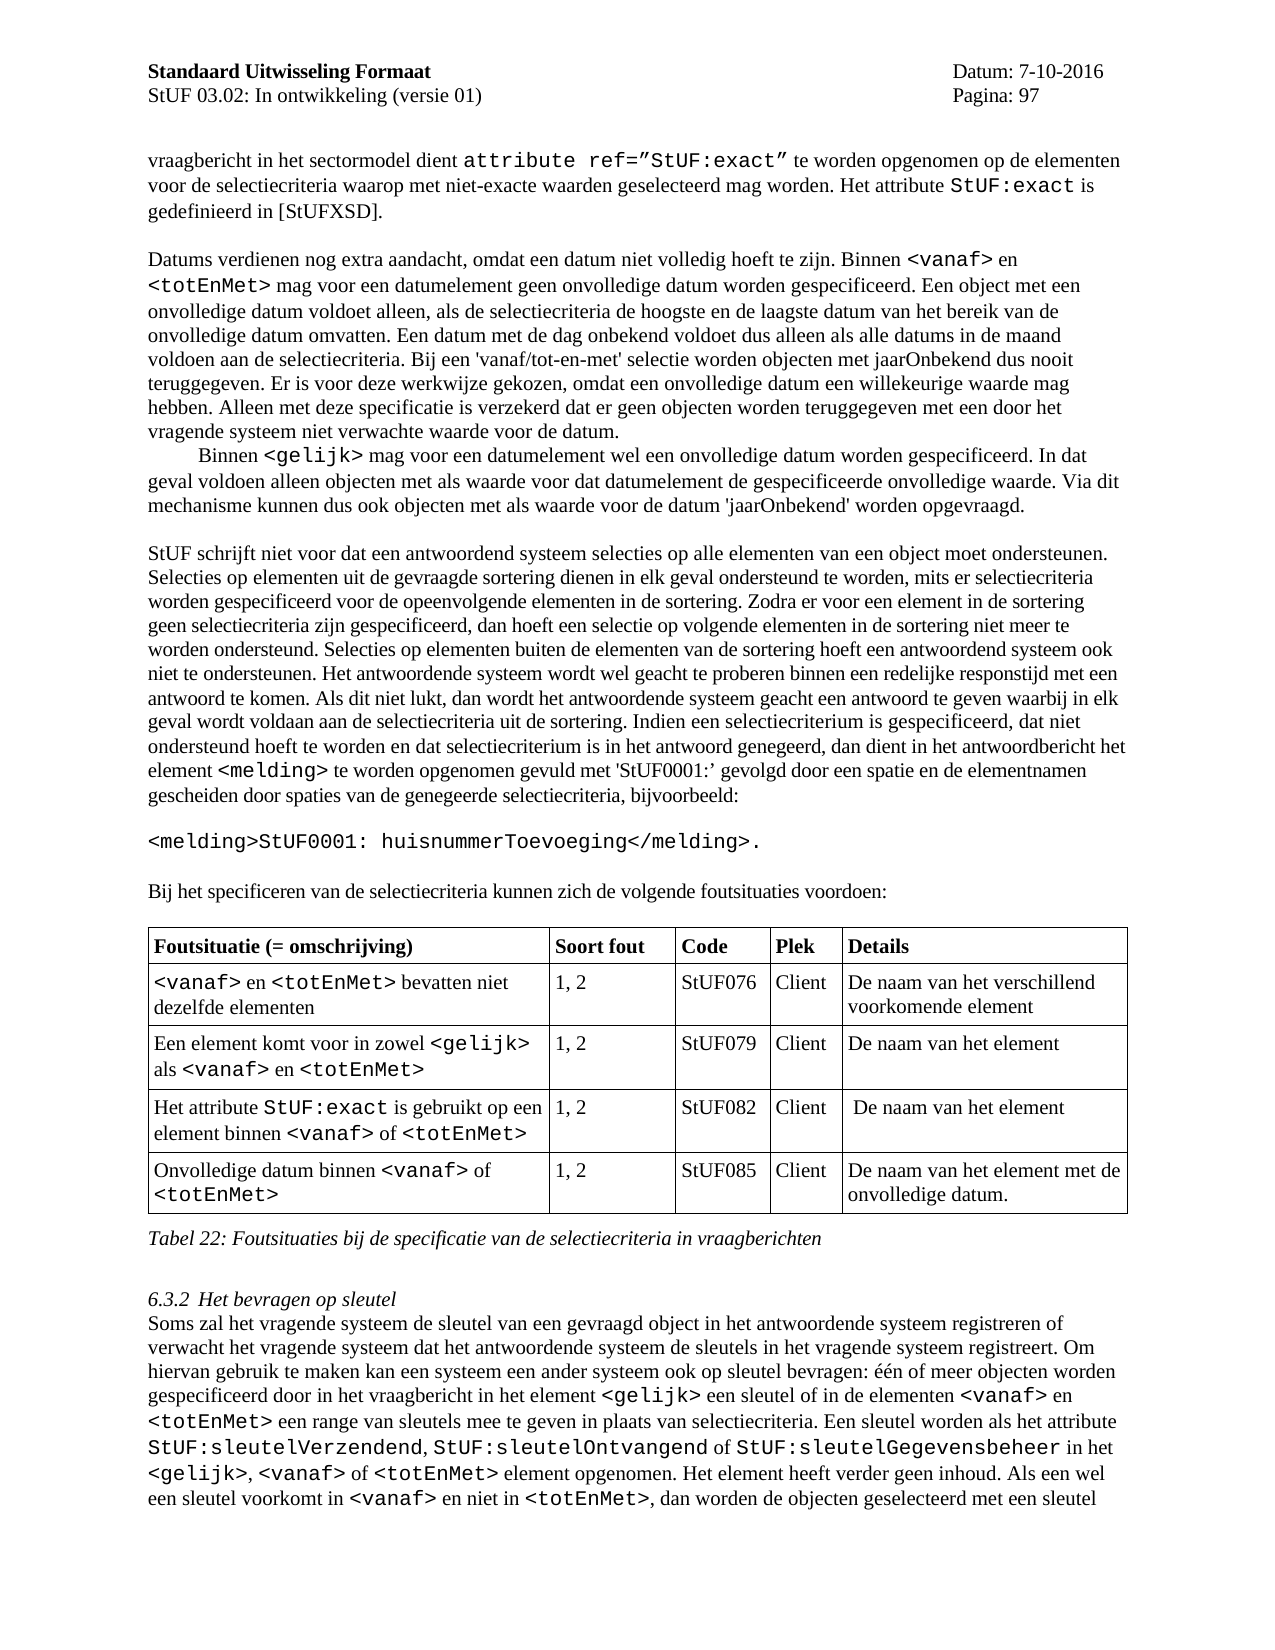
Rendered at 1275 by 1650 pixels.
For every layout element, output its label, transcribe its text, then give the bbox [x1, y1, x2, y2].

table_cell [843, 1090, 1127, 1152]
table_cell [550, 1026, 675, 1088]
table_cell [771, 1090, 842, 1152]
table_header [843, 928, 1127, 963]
text <melding>StUF0001: huisnummerToevoeging</melding>. [148, 831, 1127, 855]
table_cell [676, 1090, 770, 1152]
subtitle Het bevragen op sleutel [148, 1287, 1127, 1311]
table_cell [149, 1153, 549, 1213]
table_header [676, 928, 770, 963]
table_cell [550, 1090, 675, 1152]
text Datums verdienen nog extra aandacht, omdat een datum niet volledig hoeft te zijn. Binnen <vanaf> en <totEnMet> mag voor een datumelement geen onvolledige datum worden gespecificeerd. Een object met een onvolledige datum voldoet alleen, als de selectiecriteria de hoogste en de laagste datum van het bereik van de onvolledige datum omvatten. Een datum met de dag onbekend voldoet dus alleen als alle datums in de maand voldoen aan de selectiecriteria. Bij een 'vanaf/tot-en-met' selectie worden objecten met jaarOnbekend dus nooit teruggegeven. Er is voor deze werkwijze gekozen, omdat een onvolledige datum een willekeurige waarde mag hebben. Alleen met deze specificatie is verzekerd dat er geen objecten worden teruggegeven met een door het vragende systeem niet verwachte waarde voor de datum. [148, 247, 1127, 443]
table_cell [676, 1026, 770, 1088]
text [148, 1311, 1127, 1512]
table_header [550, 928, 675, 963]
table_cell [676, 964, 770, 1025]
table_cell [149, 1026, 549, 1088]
text Bij het specificeren van de selectiecriteria kunnen zich de volgende foutsituaties voordoen: [148, 879, 1127, 903]
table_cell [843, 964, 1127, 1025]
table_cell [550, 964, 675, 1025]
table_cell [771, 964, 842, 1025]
text Tabel 6.3: Foutsituaties bij de specificatie van de selectiecriteria in vraagberichten [148, 1226, 1127, 1250]
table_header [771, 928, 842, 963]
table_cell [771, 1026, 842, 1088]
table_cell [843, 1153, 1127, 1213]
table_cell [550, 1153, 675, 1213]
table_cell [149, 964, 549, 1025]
text Binnen <gelijk> mag voor een datumelement wel een onvolledige datum worden gespecificeerd. In dat geval voldoen alleen objecten met als waarde voor dat datumelement de gespecificeerde onvolledige waarde. Via dit mechanisme kunnen dus ook objecten met als waarde voor de datum 'jaarOnbekend' worden opgevraagd. [148, 443, 1127, 517]
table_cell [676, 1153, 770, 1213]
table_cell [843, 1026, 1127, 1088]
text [148, 148, 1127, 223]
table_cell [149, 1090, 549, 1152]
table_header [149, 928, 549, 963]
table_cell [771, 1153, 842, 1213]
text StUF schrijft niet voor dat een antwoordend systeem selecties op alle elementen van een object moet ondersteunen. Selecties op elementen uit de gevraagde sortering dienen in elk geval ondersteund te worden, mits er selectiecriteria worden gespecificeerd voor de opeenvolgende elementen in de sortering. Zodra er voor een element in de sortering geen selectiecriteria zijn gespecificeerd, dan hoeft een selectie op volgende elementen in de sortering niet meer te worden ondersteund. Selecties op elementen buiten de elementen van de sortering hoeft een antwoordend systeem ook niet te ondersteunen. Het antwoordende systeem wordt wel geacht te proberen binnen een redelijke responstijd met een antwoord te komen. Als dit niet lukt, dan wordt het antwoordende systeem geacht een antwoord te geven waarbij in elk geval wordt voldaan aan de selectiecriteria uit de sortering. Indien een selectiecriterium is gespecificeerd, dat niet ondersteund hoeft te worden en dat selectiecriterium is in het antwoord genegeerd, dan dient in het antwoordbericht het element <melding> te worden opgenomen gevuld met 'StUF0001:’ gevolgd door een spatie en de elementnamen gescheiden door spaties van de genegeerde selectiecriteria, bijvoorbeeld: [148, 541, 1127, 807]
